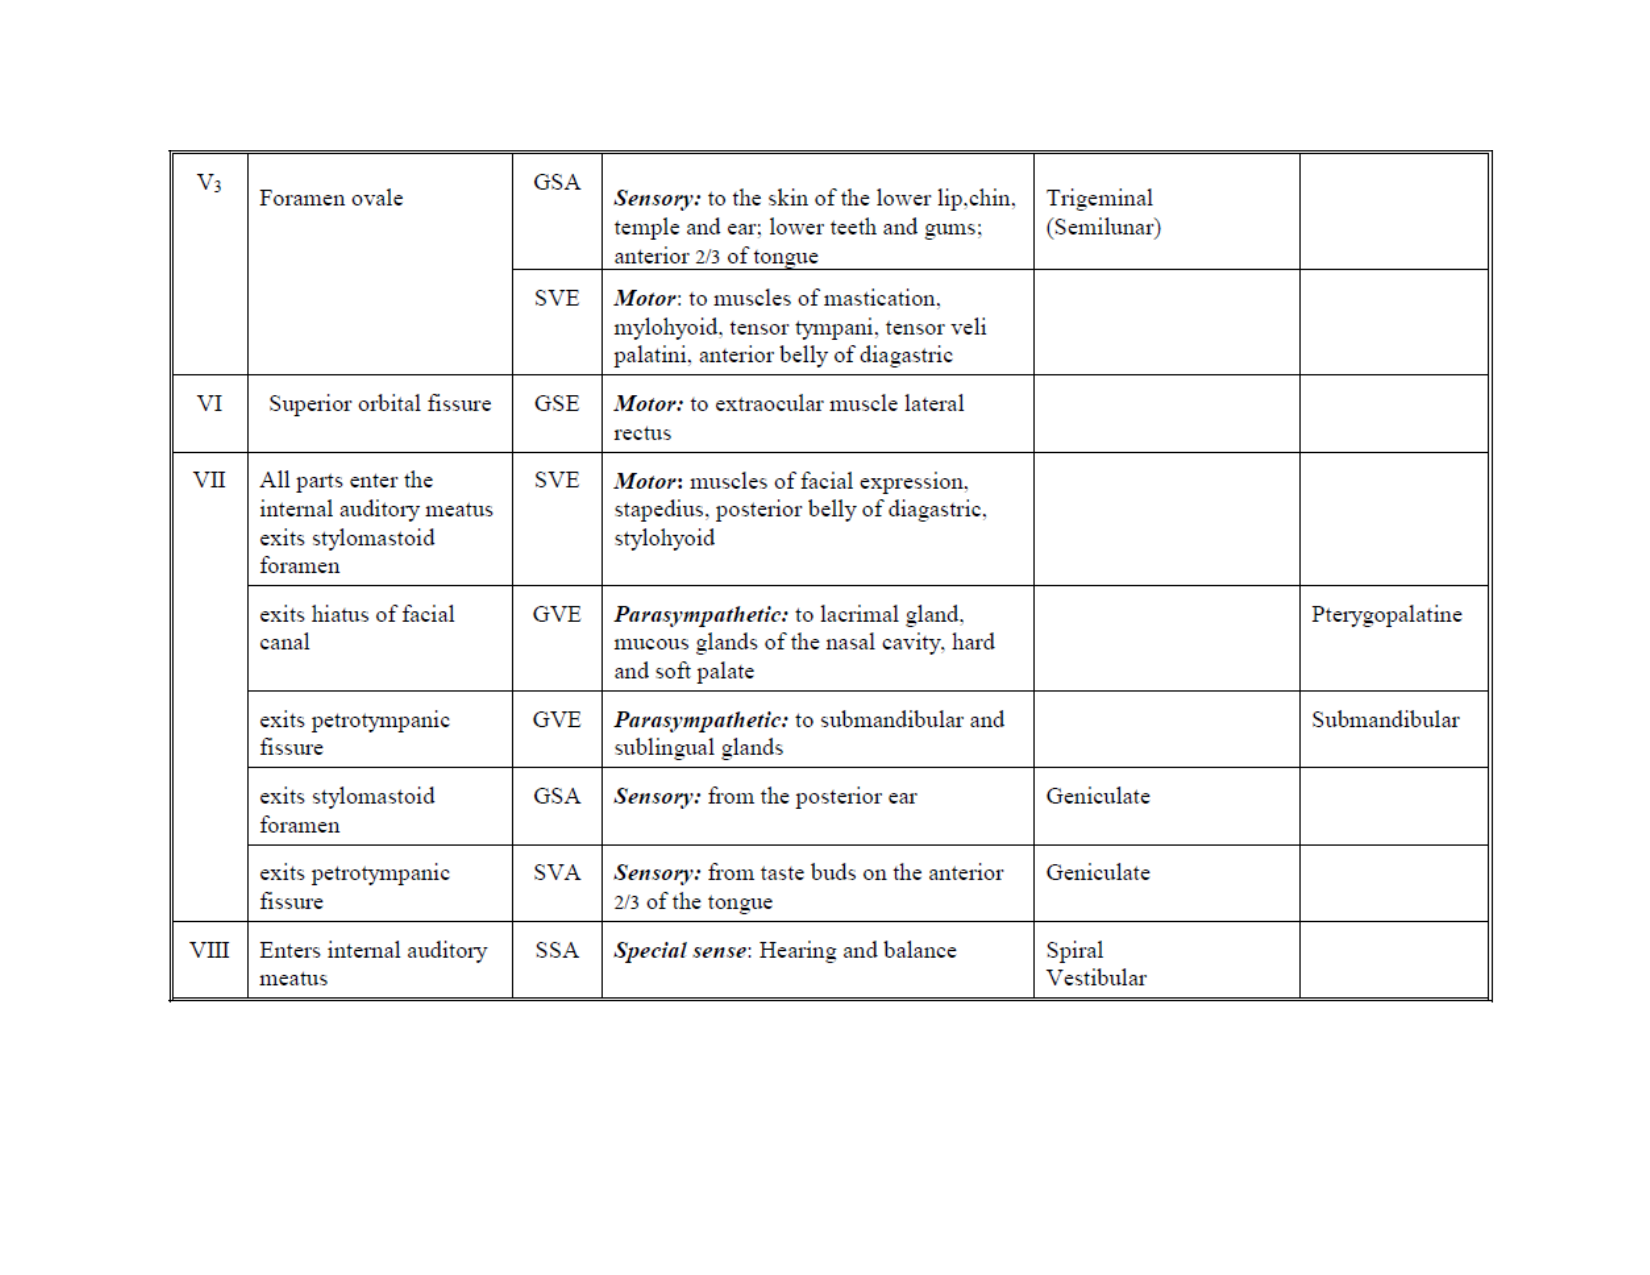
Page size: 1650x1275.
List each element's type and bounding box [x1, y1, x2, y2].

picture [150, 150, 1500, 1004]
